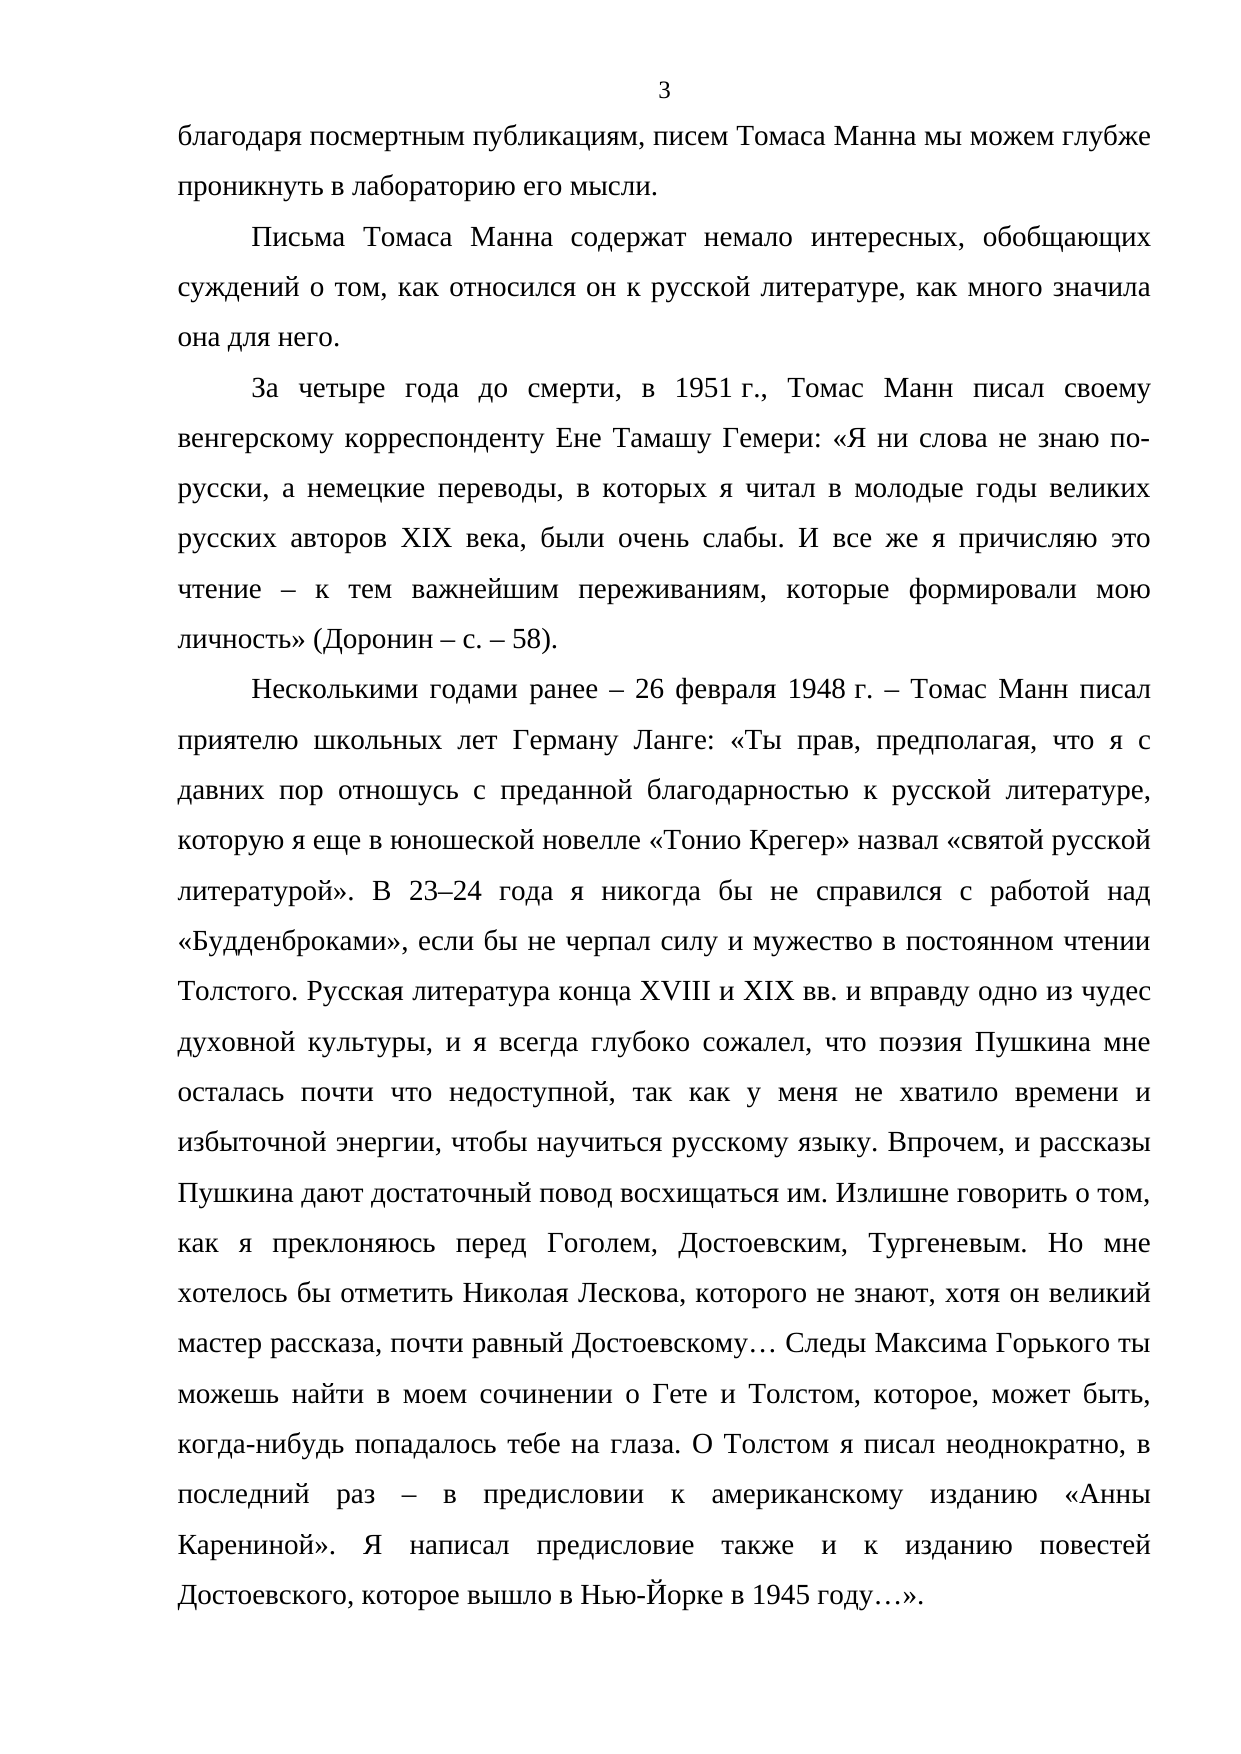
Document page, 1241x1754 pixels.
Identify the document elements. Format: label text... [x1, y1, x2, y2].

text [177, 118, 1152, 202]
text За четыре года до смерти, в 1951 г., Томас Манн писал своему венгерскому корреспонденту Ене Тамашу Гемери: «Я ни слова не знаю по-русски, а немецкие переводы, в которых я читал в молодые годы великих русских авторов XIX века, были очень слабы. И все же я причисляю это чтение – к тем важнейшим переживаниям, которые формировали мою личность» (Доронин – с. – 58). [177, 370, 1152, 655]
text Несколькими годами ранее – 26 февраля 1948 г. – Томас Манн писал приятелю школьных лет Герману Ланге: «Ты прав, предполагая, что я с давних пор отношусь с преданной благодарностью к русской литературе, которую я еще в юношеской новелле «Тонио Крегер» назвал «святой русской литературой». В 23–24 года я никогда бы не справился с работой над «Будденброками», если бы не черпал силу и мужество в постоянном чтении Толстого. Русская литература конца XVIII и XIX вв. и вправду одно из чудес духовной культуры, и я всегда глубоко сожалел, что поэзия Пушкина мне осталась почти что недоступной, так как у меня не хватило времени и избыточной энергии, чтобы научиться русскому языку. Впрочем, и рассказы Пушкина дают достаточный повод восхищаться им. Излишне говорить о том, как я преклоняюсь перед Гоголем, Достоевским, Тургеневым. Но мне хотелось бы отметить Николая Лескова, которого не знают, хотя он великий мастер рассказа, почти равный Достоевскому… Следы Максима Горького ты можешь найти в моем сочинении о Гете и Толстом, которое, может быть, когда-нибудь попадалось тебе на глаза. О Толстом я писал неоднократно, в последний раз – в предисловии к американскому изданию «Анны Карениной». Я написал предисловие также и к изданию повестей Достоевского, которое вышло в Нью-Йорке в 1945 году…». [177, 672, 1152, 1611]
text Письма Томаса Манна содержат немало интересных, обобщающих суждений о том, как относился он к русской литературе, как много значила она для него. [177, 219, 1152, 353]
